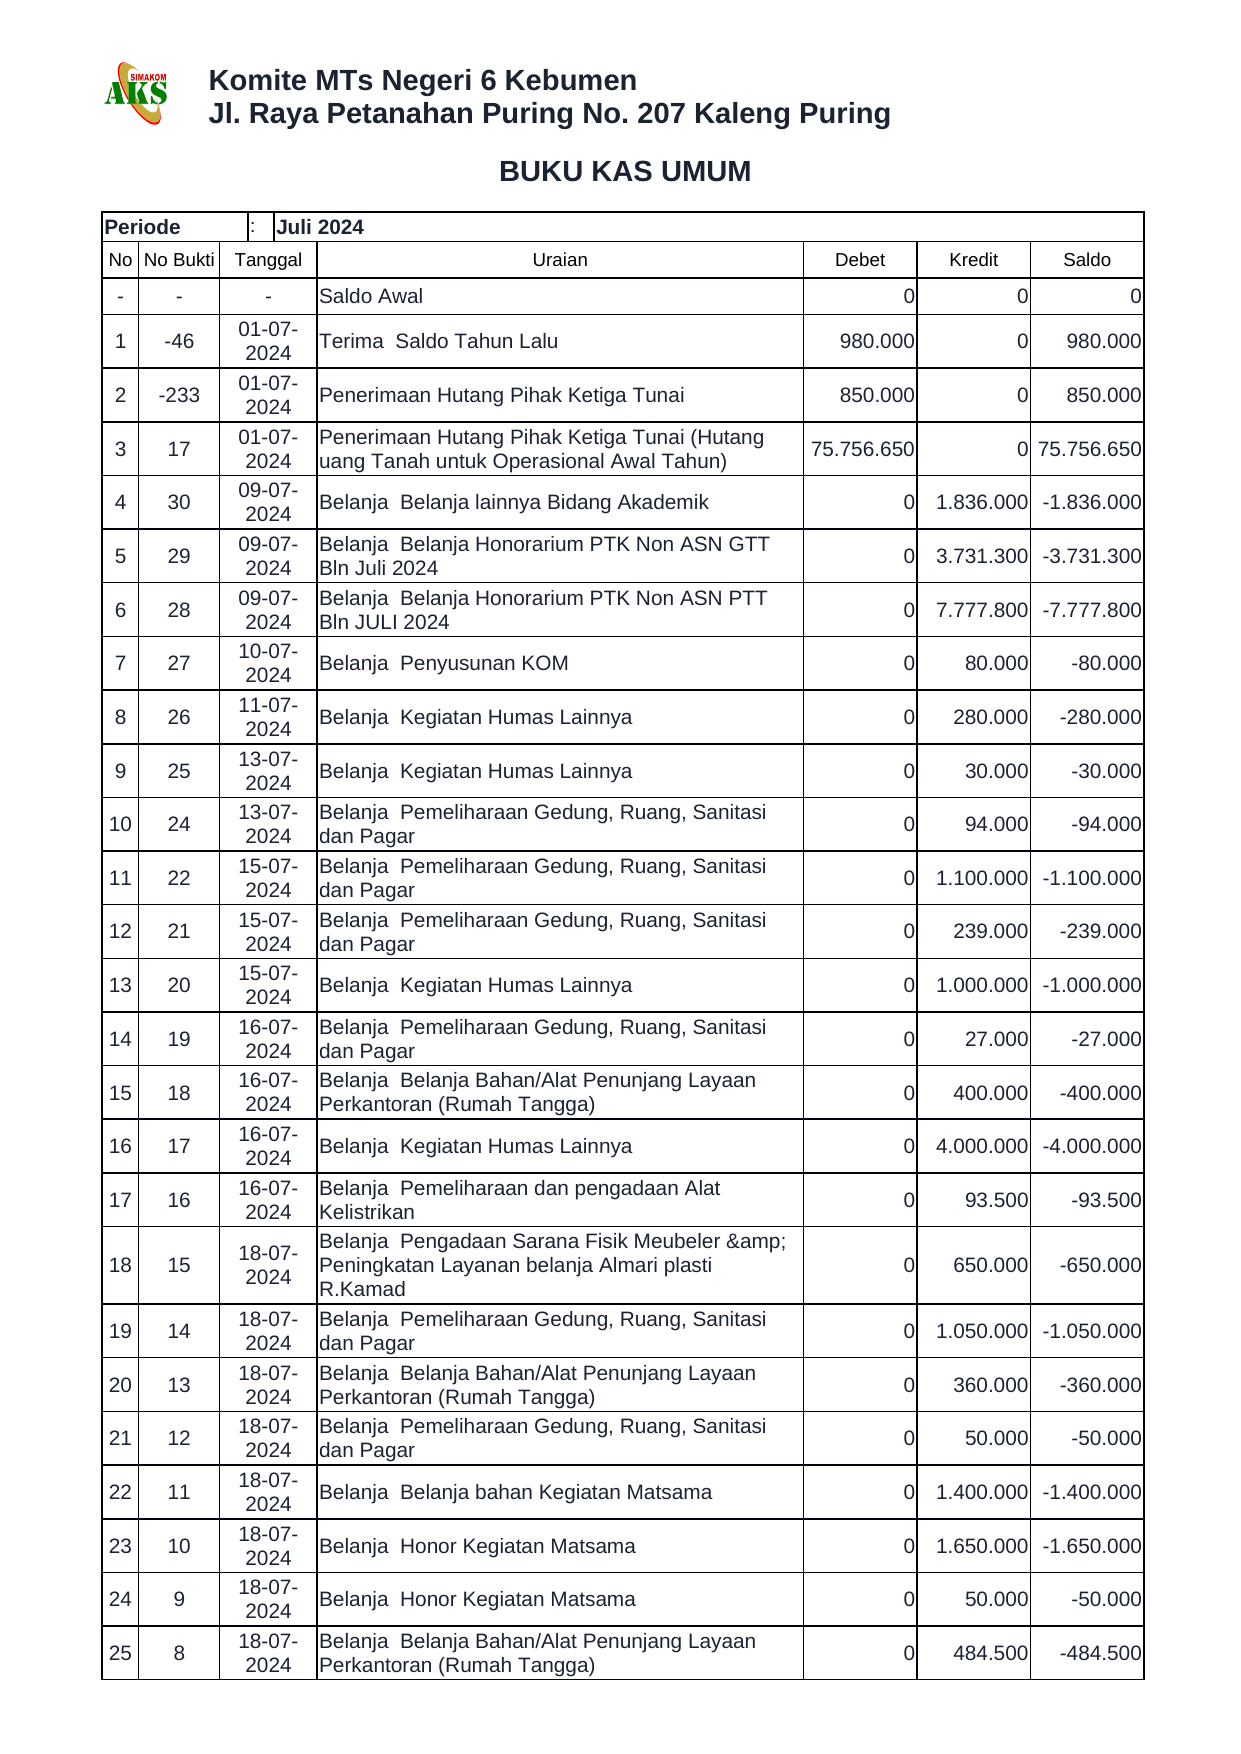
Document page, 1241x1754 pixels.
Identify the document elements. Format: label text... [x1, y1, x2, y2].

table_cell Belanja Belanja Bahan/Alat Penunjang Layaan Perkantoran (Rumah Tangga) [318, 1066, 803, 1118]
table_cell 15 [103, 1066, 138, 1118]
table_cell -280.000 [1031, 691, 1143, 743]
table_header No Bukti [139, 242, 219, 277]
table_cell 0 [804, 1573, 916, 1625]
table_cell 0 [804, 1466, 916, 1518]
table_cell 30 [139, 476, 219, 528]
table_cell 0 [804, 476, 916, 528]
table_header Uraian [318, 242, 803, 277]
table_cell 16-07-2024 [220, 1120, 316, 1172]
table_cell 7.777.800 [918, 583, 1030, 636]
table_cell -233 [139, 369, 219, 421]
table_cell -80.000 [1031, 637, 1143, 689]
table_cell 4.000.000 [918, 1120, 1030, 1172]
table_cell 0 [804, 1520, 916, 1571]
table_header Tanggal [220, 242, 316, 277]
table_cell 280.000 [918, 691, 1030, 743]
table_cell 09-07-2024 [220, 530, 316, 582]
table_cell 16 [103, 1120, 138, 1172]
table_cell 25 [139, 745, 219, 796]
table_cell 0 [804, 1412, 916, 1464]
table_cell 75.756.650 [804, 423, 916, 474]
table_header [93, 63, 197, 129]
table_cell 16-07-2024 [220, 1174, 316, 1226]
table_cell 1.836.000 [918, 476, 1030, 528]
table_cell 980.000 [804, 315, 916, 367]
table_cell -46 [139, 315, 219, 367]
table_cell 1 [103, 315, 138, 367]
table_cell 18-07-2024 [220, 1573, 316, 1625]
table_cell 29 [139, 530, 219, 582]
table_cell 850.000 [1031, 369, 1143, 421]
table_header Komite MTs Negeri 6 Kebumen [197, 63, 1030, 96]
table_cell 80.000 [918, 637, 1030, 689]
table_cell 12 [139, 1412, 219, 1464]
table_cell 18-07-2024 [220, 1520, 316, 1571]
table_cell -3.731.300 [1031, 530, 1143, 582]
table_cell Belanja Belanja lainnya Bidang Akademik [318, 476, 803, 528]
table_header Saldo [1031, 242, 1143, 277]
table_cell 484.500 [918, 1627, 1030, 1679]
table_cell Belanja Honor Kegiatan Matsama [318, 1573, 803, 1625]
table_cell 01-07-2024 [220, 369, 316, 421]
table_cell 16 [139, 1174, 219, 1226]
table_cell 18 [139, 1066, 219, 1118]
table_cell 1.100.000 [918, 852, 1030, 904]
table_cell 7 [103, 637, 138, 689]
table_cell 15-07-2024 [220, 905, 316, 957]
table_cell Belanja Pemeliharaan Gedung, Ruang, Sanitasi dan Pagar [318, 798, 803, 850]
table_cell 4 [103, 476, 138, 528]
table_cell 0 [804, 583, 916, 636]
table_cell 13-07-2024 [220, 798, 316, 850]
table_cell 0 [804, 279, 916, 314]
table_cell -360.000 [1031, 1358, 1143, 1411]
table_cell 18-07-2024 [220, 1412, 316, 1464]
table_cell Belanja Belanja Honorarium PTK Non ASN PTT Bln JULI 2024 [318, 583, 803, 636]
table_cell Terima Saldo Tahun Lalu [318, 315, 803, 367]
table_cell Belanja Kegiatan Humas Lainnya [318, 745, 803, 796]
table_cell 400.000 [918, 1066, 1030, 1118]
table_cell 1.400.000 [918, 1466, 1030, 1518]
table_cell 17 [139, 1120, 219, 1172]
table_cell 12 [103, 905, 138, 957]
table_cell 93.500 [918, 1174, 1030, 1226]
table_cell 0 [804, 1120, 916, 1172]
table_cell 19 [139, 1013, 219, 1065]
table_cell 18-07-2024 [220, 1627, 316, 1679]
table_cell 16-07-2024 [220, 1013, 316, 1065]
table_cell 27 [139, 637, 219, 689]
table_cell 0 [804, 959, 916, 1011]
table_cell 980.000 [1031, 315, 1143, 367]
table_cell -650.000 [1031, 1227, 1143, 1303]
table_cell - [139, 279, 219, 314]
table_cell 0 [804, 798, 916, 850]
table_cell 94.000 [918, 798, 1030, 850]
table_cell 23 [103, 1520, 138, 1571]
table_cell 22 [103, 1466, 138, 1518]
table_header Debet [804, 242, 916, 277]
table_cell 14 [103, 1013, 138, 1065]
table_cell 21 [139, 905, 219, 957]
table_cell -1.836.000 [1031, 476, 1143, 528]
table_cell Belanja Kegiatan Humas Lainnya [318, 691, 803, 743]
table_cell 1.050.000 [918, 1305, 1030, 1357]
table_header Kredit [918, 242, 1030, 277]
table_cell Belanja Belanja Bahan/Alat Penunjang Layaan Perkantoran (Rumah Tangga) [318, 1358, 803, 1411]
table_cell -50.000 [1031, 1573, 1143, 1625]
table_cell 10 [139, 1520, 219, 1571]
table_cell - [220, 279, 316, 314]
table_cell -1.000.000 [1031, 959, 1143, 1011]
table_cell 18 [103, 1227, 138, 1303]
table_cell Penerimaan Hutang Pihak Ketiga Tunai (Hutang uang Tanah untuk Operasional Awal Tahun) [318, 423, 803, 474]
table_cell -1.400.000 [1031, 1466, 1143, 1518]
table_cell Belanja Belanja Honorarium PTK Non ASN GTT Bln Juli 2024 [318, 530, 803, 582]
table_cell 18-07-2024 [220, 1358, 316, 1411]
table_cell 0 [804, 1013, 916, 1065]
table_cell 5 [103, 530, 138, 582]
table_cell 1.000.000 [918, 959, 1030, 1011]
table_cell -27.000 [1031, 1013, 1143, 1065]
table_cell Penerimaan Hutang Pihak Ketiga Tunai [318, 369, 803, 421]
table_cell -30.000 [1031, 745, 1143, 796]
table_cell 50.000 [918, 1573, 1030, 1625]
table_cell 09-07-2024 [220, 583, 316, 636]
table_cell -4.000.000 [1031, 1120, 1143, 1172]
table_cell 850.000 [804, 369, 916, 421]
table_cell Belanja Kegiatan Humas Lainnya [318, 959, 803, 1011]
table_cell Belanja Pemeliharaan Gedung, Ruang, Sanitasi dan Pagar [318, 1013, 803, 1065]
table_cell Belanja Pemeliharaan Gedung, Ruang, Sanitasi dan Pagar [318, 1412, 803, 1464]
table_cell 20 [139, 959, 219, 1011]
table_cell 0 [804, 530, 916, 582]
table_cell 17 [139, 423, 219, 474]
table_header Periode [103, 213, 247, 241]
picture [104, 62, 167, 125]
table_cell 0 [804, 1066, 916, 1118]
table_cell 26 [139, 691, 219, 743]
table_cell 0 [1031, 279, 1143, 314]
table_cell Belanja Penyusunan KOM [318, 637, 803, 689]
table_cell 0 [804, 691, 916, 743]
table_cell 16-07-2024 [220, 1066, 316, 1118]
text BUKU KAS UMUM [104, 153, 1146, 187]
table_cell 0 [804, 637, 916, 689]
table_cell 28 [139, 583, 219, 636]
table_cell -7.777.800 [1031, 583, 1143, 636]
table_cell 8 [139, 1627, 219, 1679]
table_cell 10 [103, 798, 138, 850]
table_cell 8 [103, 691, 138, 743]
table_cell -1.050.000 [1031, 1305, 1143, 1357]
table_cell 25 [103, 1627, 138, 1679]
table_cell Saldo Awal [318, 279, 803, 314]
table_cell 0 [804, 905, 916, 957]
table_cell 14 [139, 1305, 219, 1357]
table_cell Belanja Pengadaan Sarana Fisik Meubeler &amp; Peningkatan Layanan belanja Almari plasti R.Kamad [318, 1227, 803, 1303]
table_cell 11-07-2024 [220, 691, 316, 743]
table_cell 0 [804, 1358, 916, 1411]
table_cell 17 [103, 1174, 138, 1226]
table_cell Belanja Belanja bahan Kegiatan Matsama [318, 1466, 803, 1518]
table_cell -94.000 [1031, 798, 1143, 850]
table_cell 11 [139, 1466, 219, 1518]
table_header : [249, 213, 273, 241]
table_cell -93.500 [1031, 1174, 1143, 1226]
table_cell 21 [103, 1412, 138, 1464]
table_cell 2 [103, 369, 138, 421]
table_cell 0 [918, 423, 1030, 474]
table_cell 10-07-2024 [220, 637, 316, 689]
table_cell 9 [103, 745, 138, 796]
table_cell 0 [804, 1227, 916, 1303]
table_cell Belanja Pemeliharaan Gedung, Ruang, Sanitasi dan Pagar [318, 1305, 803, 1357]
table_cell Belanja Pemeliharaan dan pengadaan Alat Kelistrikan [318, 1174, 803, 1226]
table_cell Belanja Honor Kegiatan Matsama [318, 1520, 803, 1571]
table_cell 3.731.300 [918, 530, 1030, 582]
table_cell 0 [918, 369, 1030, 421]
table_header No [103, 242, 138, 277]
table_cell -484.500 [1031, 1627, 1143, 1679]
table_cell 18-07-2024 [220, 1227, 316, 1303]
table_cell 0 [918, 315, 1030, 367]
table_cell 11 [103, 852, 138, 904]
table_cell 1.650.000 [918, 1520, 1030, 1571]
table_cell 0 [804, 1627, 916, 1679]
table_cell 0 [804, 1174, 916, 1226]
table_cell 27.000 [918, 1013, 1030, 1065]
table_cell 50.000 [918, 1412, 1030, 1464]
table_cell 0 [918, 279, 1030, 314]
table_cell 360.000 [918, 1358, 1030, 1411]
table_cell 0 [804, 745, 916, 796]
table_cell 18-07-2024 [220, 1305, 316, 1357]
table_cell 01-07-2024 [220, 423, 316, 474]
table_cell -400.000 [1031, 1066, 1143, 1118]
table_cell Jl. Raya Petanahan Puring No. 207 Kaleng Puring [197, 96, 1030, 129]
table_cell 13 [103, 959, 138, 1011]
table_cell -1.650.000 [1031, 1520, 1143, 1571]
table_cell Belanja Pemeliharaan Gedung, Ruang, Sanitasi dan Pagar [318, 852, 803, 904]
table_cell 3 [103, 423, 138, 474]
table_cell 19 [103, 1305, 138, 1357]
table_cell -50.000 [1031, 1412, 1143, 1464]
table_cell Belanja Pemeliharaan Gedung, Ruang, Sanitasi dan Pagar [318, 905, 803, 957]
table_cell 09-07-2024 [220, 476, 316, 528]
table_cell 15-07-2024 [220, 959, 316, 1011]
table_cell 239.000 [918, 905, 1030, 957]
table_cell -1.100.000 [1031, 852, 1143, 904]
table_cell Belanja Belanja Bahan/Alat Penunjang Layaan Perkantoran (Rumah Tangga) [318, 1627, 803, 1679]
table_cell - [103, 279, 138, 314]
table_cell 22 [139, 852, 219, 904]
table_cell 24 [139, 798, 219, 850]
table_cell 13 [139, 1358, 219, 1411]
table_cell 15 [139, 1227, 219, 1303]
table_cell 30.000 [918, 745, 1030, 796]
table_cell -239.000 [1031, 905, 1143, 957]
table_cell 9 [139, 1573, 219, 1625]
table_header Juli 2024 [275, 213, 1143, 241]
table_cell 6 [103, 583, 138, 636]
table_cell 650.000 [918, 1227, 1030, 1303]
table_cell 01-07-2024 [220, 315, 316, 367]
table_cell 15-07-2024 [220, 852, 316, 904]
table_cell 24 [103, 1573, 138, 1625]
table_cell 0 [804, 1305, 916, 1357]
table_cell 20 [103, 1358, 138, 1411]
table_cell 75.756.650 [1031, 423, 1143, 474]
table_cell Belanja Kegiatan Humas Lainnya [318, 1120, 803, 1172]
table_cell 18-07-2024 [220, 1466, 316, 1518]
table_cell 0 [804, 852, 916, 904]
table_cell 13-07-2024 [220, 745, 316, 796]
